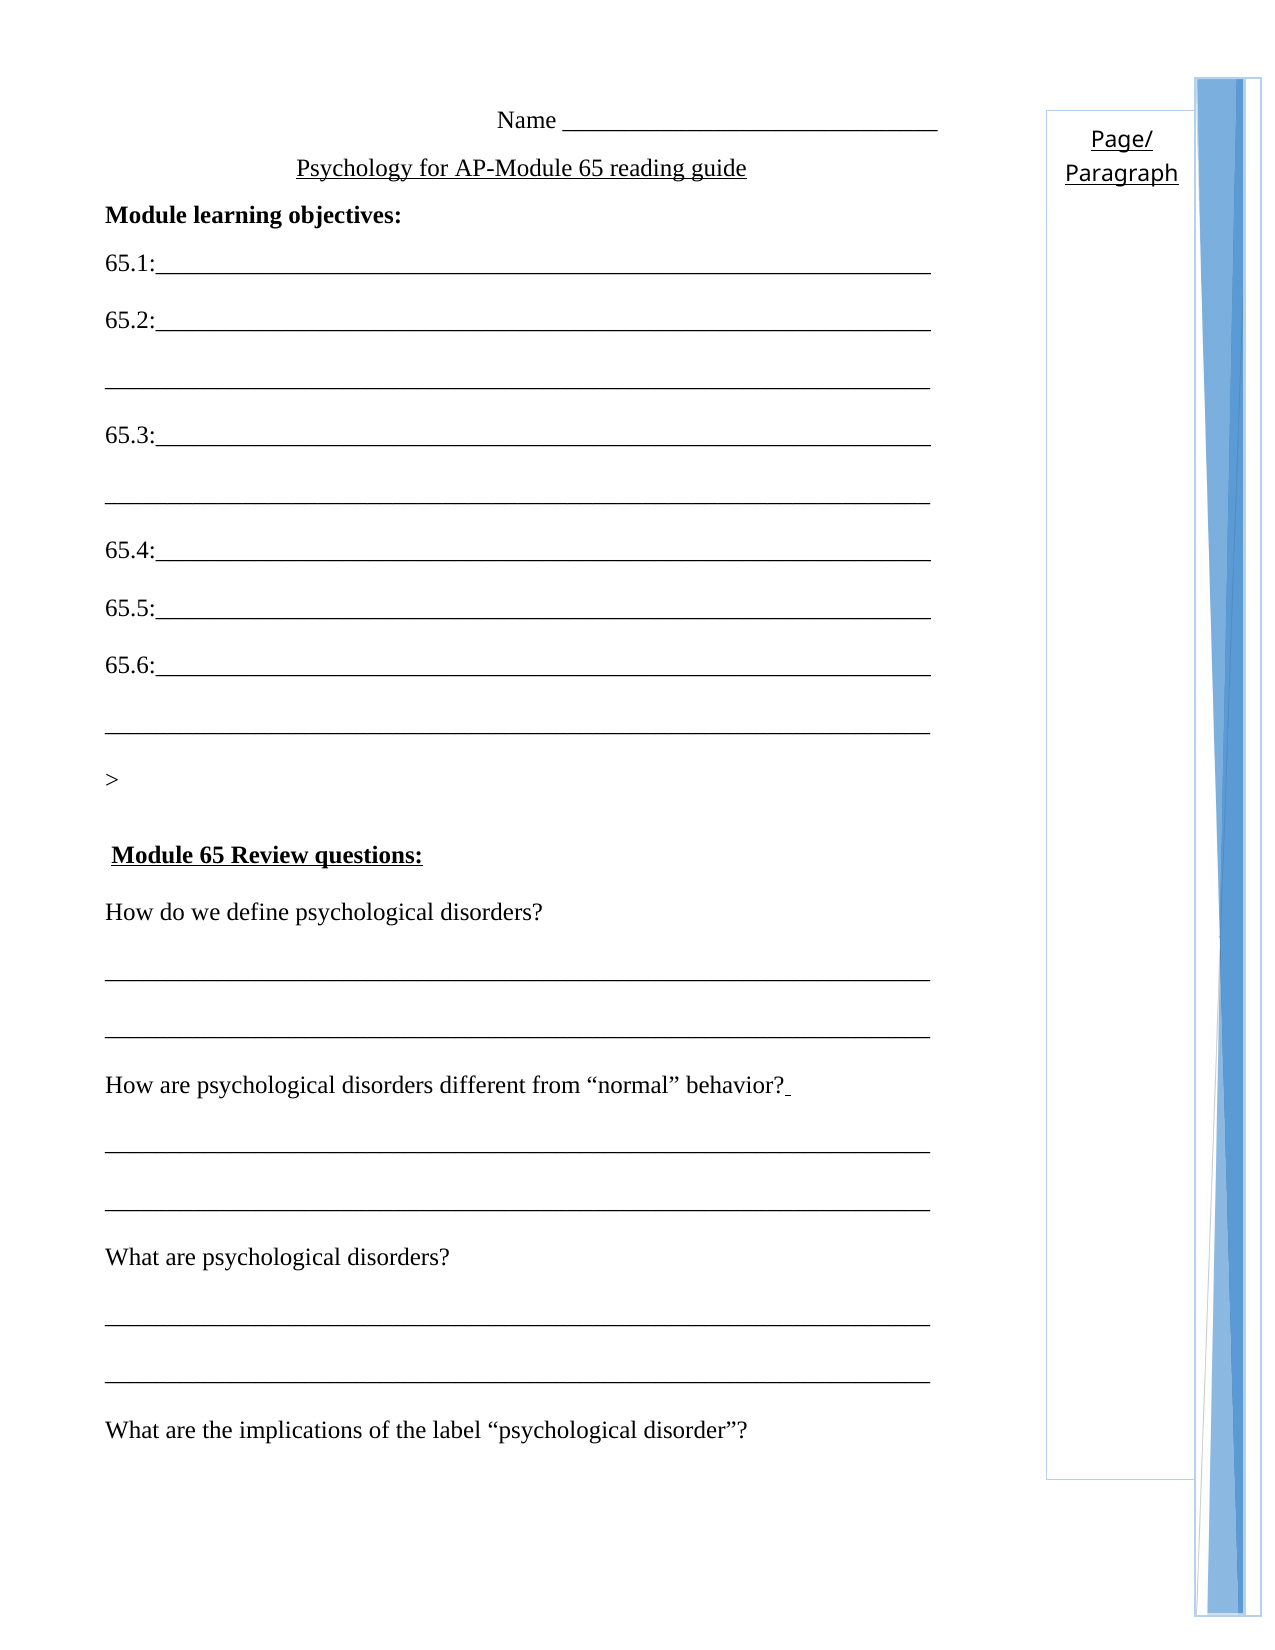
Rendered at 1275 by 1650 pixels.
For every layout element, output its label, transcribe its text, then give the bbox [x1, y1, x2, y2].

text Name ______________________________ [105, 105, 937, 134]
text Module learning objectives: [105, 200, 937, 229]
picture [1196, 79, 1243, 1615]
text Psychology for AP-Module 65 reading guide [105, 153, 937, 181]
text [105, 840, 937, 1443]
text 65.1:______________________________________________________________ 65.2:______________________________________________________________ __________________________________________________________________ 65.3:______________________________________________________________ __________________________________________________________________ 65.4:______________________________________________________________ 65.5:______________________________________________________________ 65.6:________________________________________________________________________________________________________________________________ > [105, 248, 937, 794]
